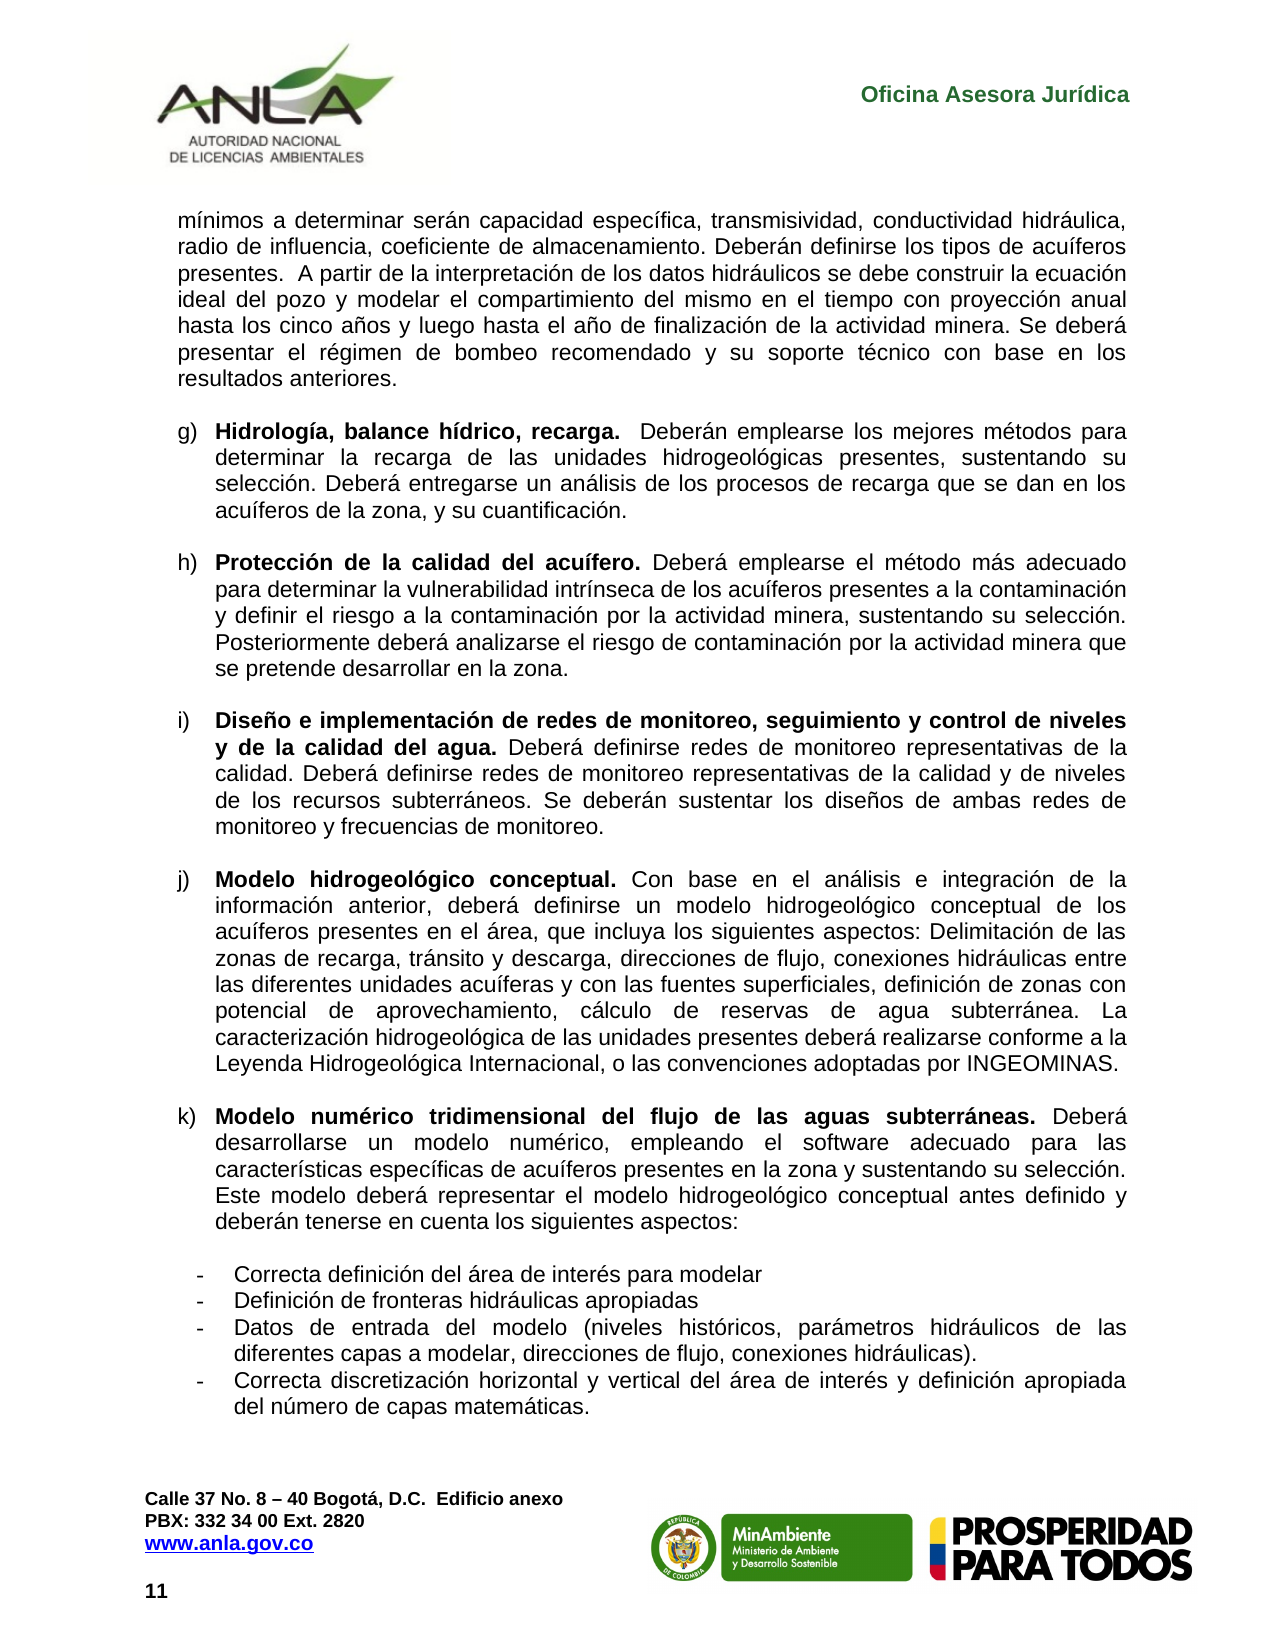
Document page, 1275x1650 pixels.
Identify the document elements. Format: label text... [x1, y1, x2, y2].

list Protección de la calidad del acuífero. Deberá emplearse el método más adecuado para determinar la vulnerabilidad intrínseca de los acuíferos presentes a la contaminación y definir el riesgo a la contaminación por la actividad minera, sustentando su selección. Posteriormente deberá analizarse el riesgo de contaminación por la actividad minera que se pretende desarrollar en la zona. [177, 549, 1127, 681]
list Modelo hidrogeológico conceptual. Con base en el análisis e integración de la información anterior, deberá definirse un modelo hidrogeológico conceptual de los acuíferos presentes en el área, que incluya los siguientes aspectos: Delimitación de las zonas de recarga, tránsito y descarga, direcciones de flujo, conexiones hidráulicas entre las diferentes unidades acuíferas y con las fuentes superficiales, definición de zonas con potencial de aprovechamiento, cálculo de reservas de agua subterránea. La caracterización hidrogeológica de las unidades presentes deberá realizarse conforme a la Leyenda Hidrogeológica Internacional, o las convenciones adoptadas por INGEOMINAS. [177, 866, 1127, 1076]
list Correcta discretización horizontal y vertical del área de interés y definición apropiada del número de capas matemáticas. [196, 1367, 1127, 1419]
list Definición de fronteras hidráulicas apropiadas [196, 1287, 1127, 1314]
list Diseño e implementación de redes de monitoreo, seguimiento y control de niveles y de la calidad del agua. Deberá definirse redes de monitoreo representativas de la calidad. Deberá definirse redes de monitoreo representativas de la calidad y de niveles de los recursos subterráneos. Se deberán sustentar los diseños de ambas redes de monitoreo y frecuencias de monitoreo. [177, 707, 1127, 839]
list Hidrología, balance hídrico, recarga. Deberán emplearse los mejores métodos para determinar la recarga de las unidades hidrogeológicas presentes, sustentando su selección. Deberá entregarse un análisis de los procesos de recarga que se dan en los acuíferos de la zona, y su cuantificación. [177, 418, 1127, 523]
list Modelo numérico tridimensional del flujo de las aguas subterráneas. Deberá desarrollarse un modelo numérico, empleando el software adecuado para las características específicas de acuíferos presentes en la zona y sustentando su selección. Este modelo deberá representar el modelo hidrogeológico conceptual antes definido y deberán tenerse en cuenta los siguientes aspectos: [177, 1103, 1127, 1234]
picture [647, 1498, 1198, 1594]
list Datos de entrada del modelo (niveles históricos, parámetros hidráulicos de las diferentes capas a modelar, direcciones de flujo, conexiones hidráulicas). [196, 1314, 1127, 1367]
list Correcta definición del área de interés para modelar [196, 1261, 1127, 1287]
picture [88, 30, 452, 185]
